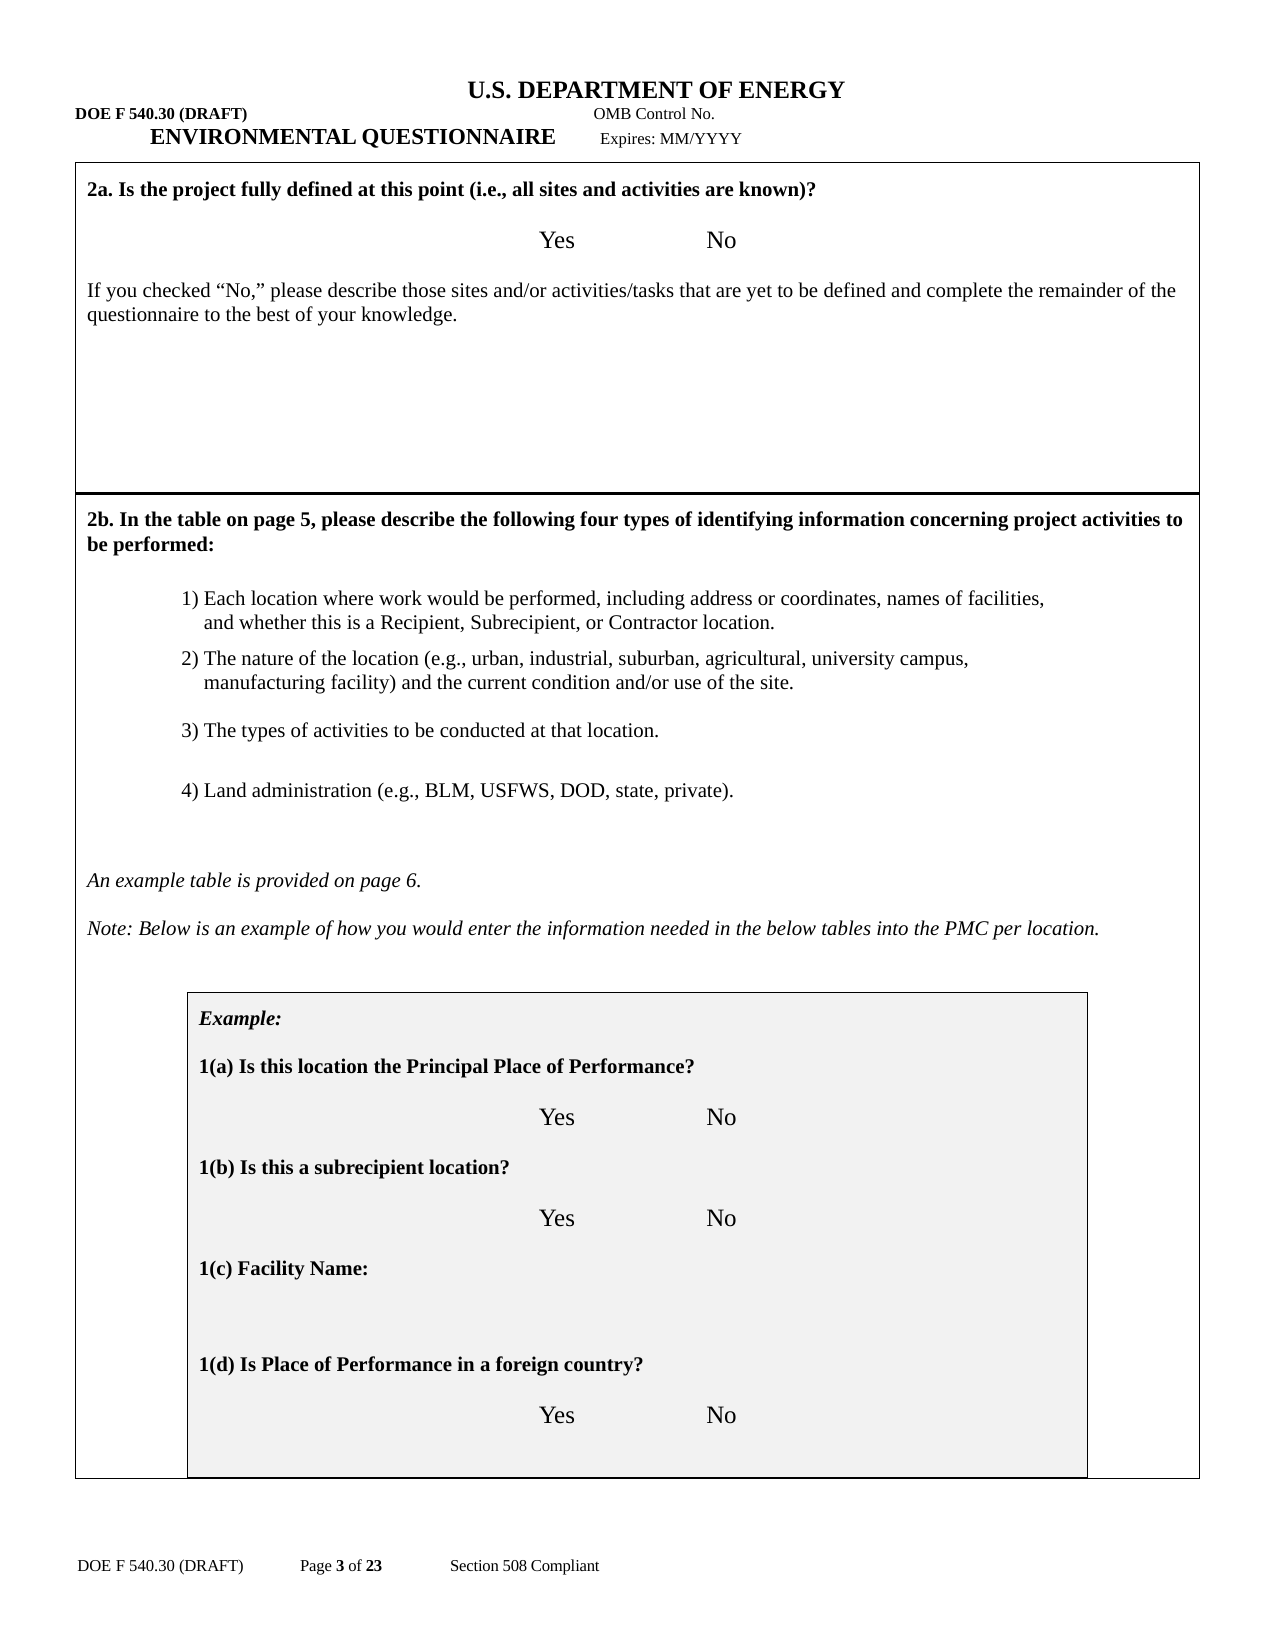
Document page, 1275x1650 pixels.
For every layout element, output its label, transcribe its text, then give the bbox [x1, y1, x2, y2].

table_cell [76, 495, 1199, 1478]
table_cell 2a. Is the project fully defined at this point (i.e., all sites and activities are known)? Yes No If you checked “No,” please describe those sites and/or activities/tasks that are yet to be defined and complete the remainder of the questionnaire to the best of your knowledge. [76, 163, 1199, 492]
